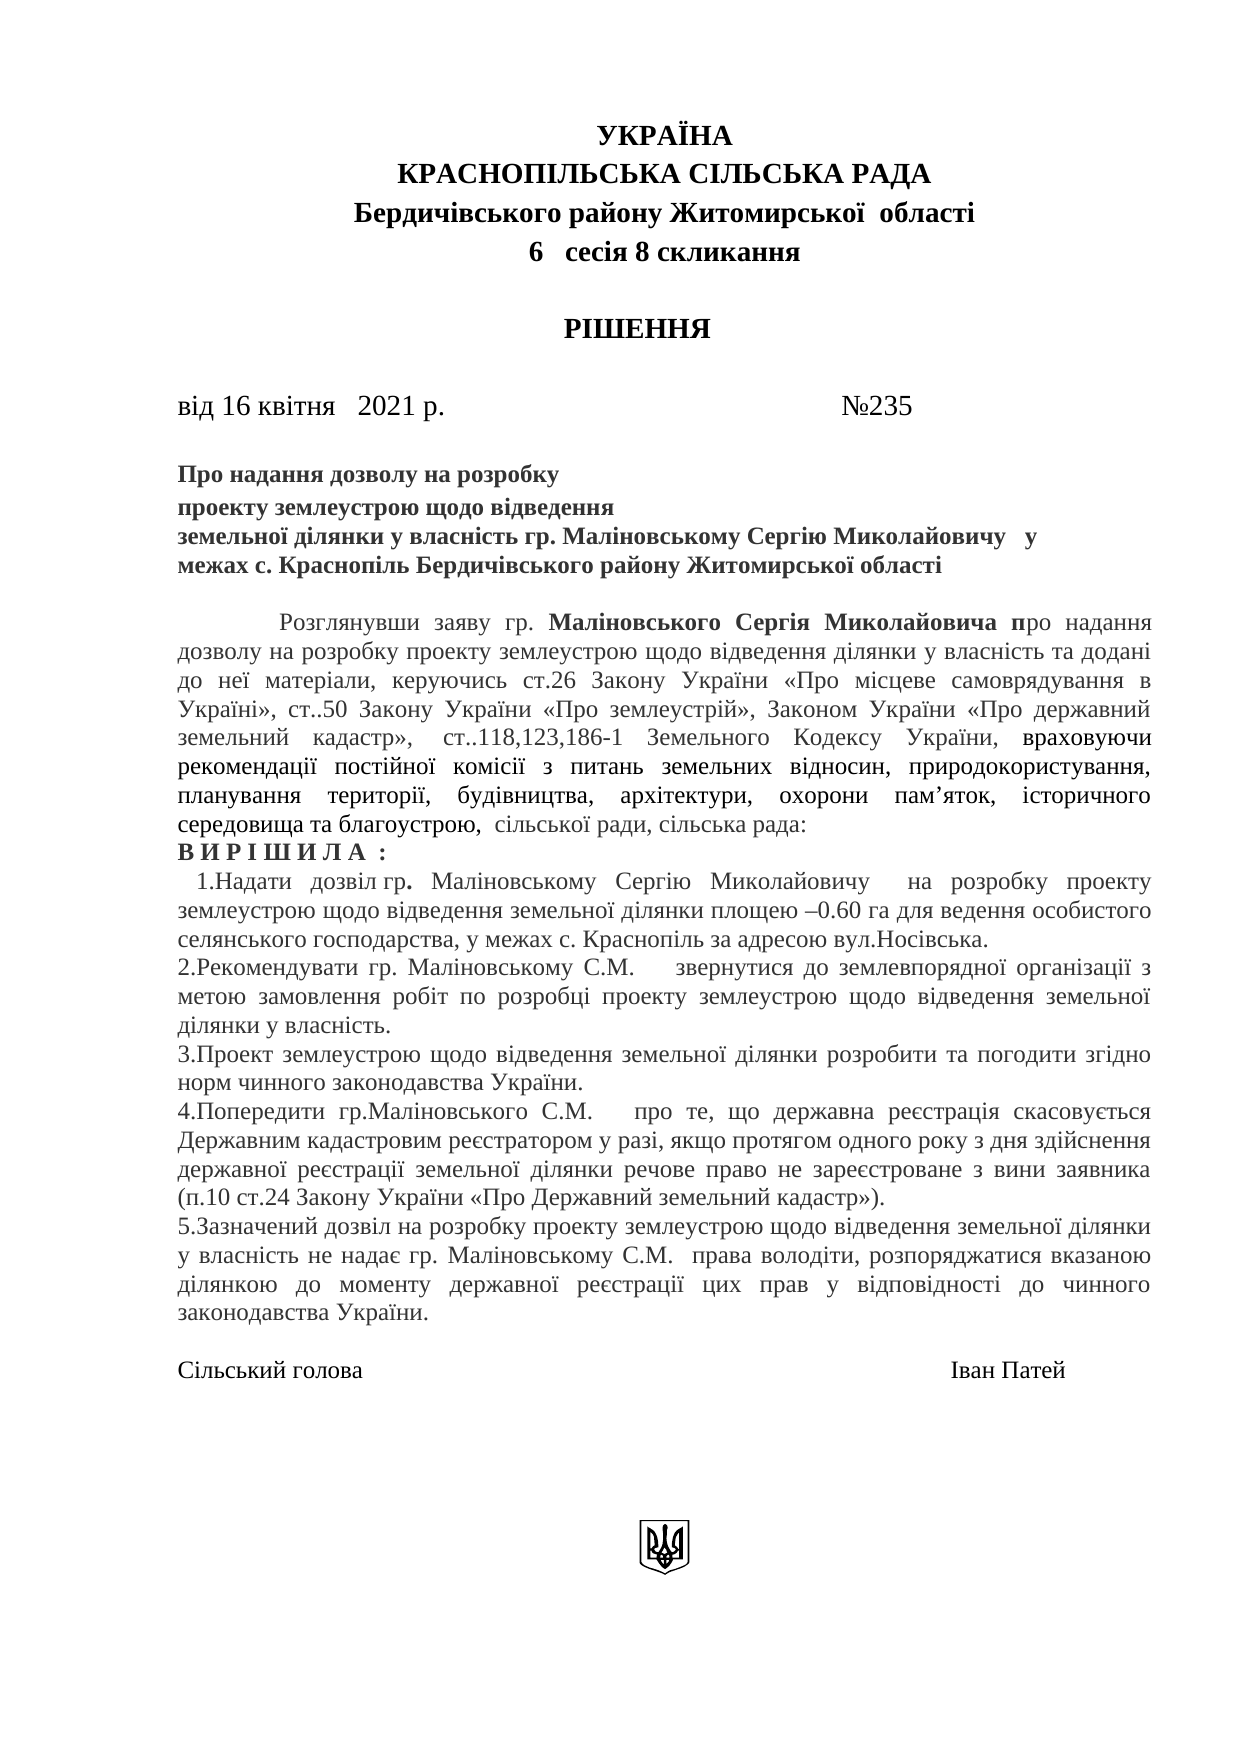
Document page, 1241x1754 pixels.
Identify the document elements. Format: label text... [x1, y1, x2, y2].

text РІШЕННЯ [177, 311, 1152, 344]
text Бердичівського району Житомирської області [177, 195, 1152, 229]
text Про надання дозволу на розробку [177, 459, 1152, 488]
text 3.Проект землеустрою щодо відведення земельної ділянки розробити та погодити згідно норм чинного законодавства України. [177, 1039, 1152, 1096]
text УКРАЇНА [177, 118, 1152, 152]
text Розглянувши заяву гр. Маліновського Сергія Миколайовича про надання дозволу на розробку проекту землеустрою щодо відведення ділянки у власність та додані до неї матеріали, керуючись ст.26 Закону України «Про місцеве самоврядування в Україні», ст..50 Закону України «Про землеустрій», Законом України «Про державний земельний кадастр», ст..118,123,186-1 Земельного Кодексу України, враховуючи рекомендації постійної комісії з питань земельних відносин, природокористування, планування території, будівництва, архітектури, охорони пам’яток, історичного середовища та благоустрою, сільської ради, сільська рада: [177, 607, 1152, 837]
text Сільський голова Іван Патей [177, 1355, 1152, 1384]
text В И Р І Ш И Л А : [177, 837, 1152, 866]
text 2.Рекомендувати гр. Маліновському С.М. звернутися до землевпорядної організації з метою замовлення робіт по розробці проекту землеустрою щодо відведення земельної ділянки у власність. [177, 952, 1152, 1039]
text 4.Попередити гр.Маліновського С.М. про те, що державна реєстрація скасовується Державним кадастровим реєстратором у разі, якщо протягом одного року з дня здійснення державної реєстрації земельної ділянки речове право не зареєстроване з вини заявника (п.10 ст.24 Закону України «Про Державний земельний кадастр»). [177, 1096, 1152, 1211]
text земельної ділянки у власність гр. Маліновському Сергію Миколайовичу у межах с. Краснопіль Бердичівського району Житомирської області [177, 521, 1040, 579]
text 5.Зазначений дозвіл на розробку проекту землеустрою щодо відведення земельної ділянки у власність не надає гр. Маліновському С.М. права володіти, розпоряджатися вказаною ділянкою до моменту державної реєстрації цих прав у відповідності до чинного законодавства України. [177, 1211, 1152, 1326]
text 6 сесія 8 скликання [177, 234, 1152, 267]
text 1.Надати дозвіл гр. Маліновському Сергію Миколайовичу на розробку проекту землеустрою щодо відведення земельної ділянки площею –0.60 га для ведення особистого селянського господарства, у межах с. Краснопіль за адресою вул.Носівська. [177, 866, 1152, 952]
text КРАСНОПІЛЬСЬКА СІЛЬСЬКА РАДА [177, 157, 1152, 190]
text від 16 квітня 2021 р. №235 [177, 388, 1152, 421]
text проекту землеустрою щодо відведення [177, 492, 1040, 521]
